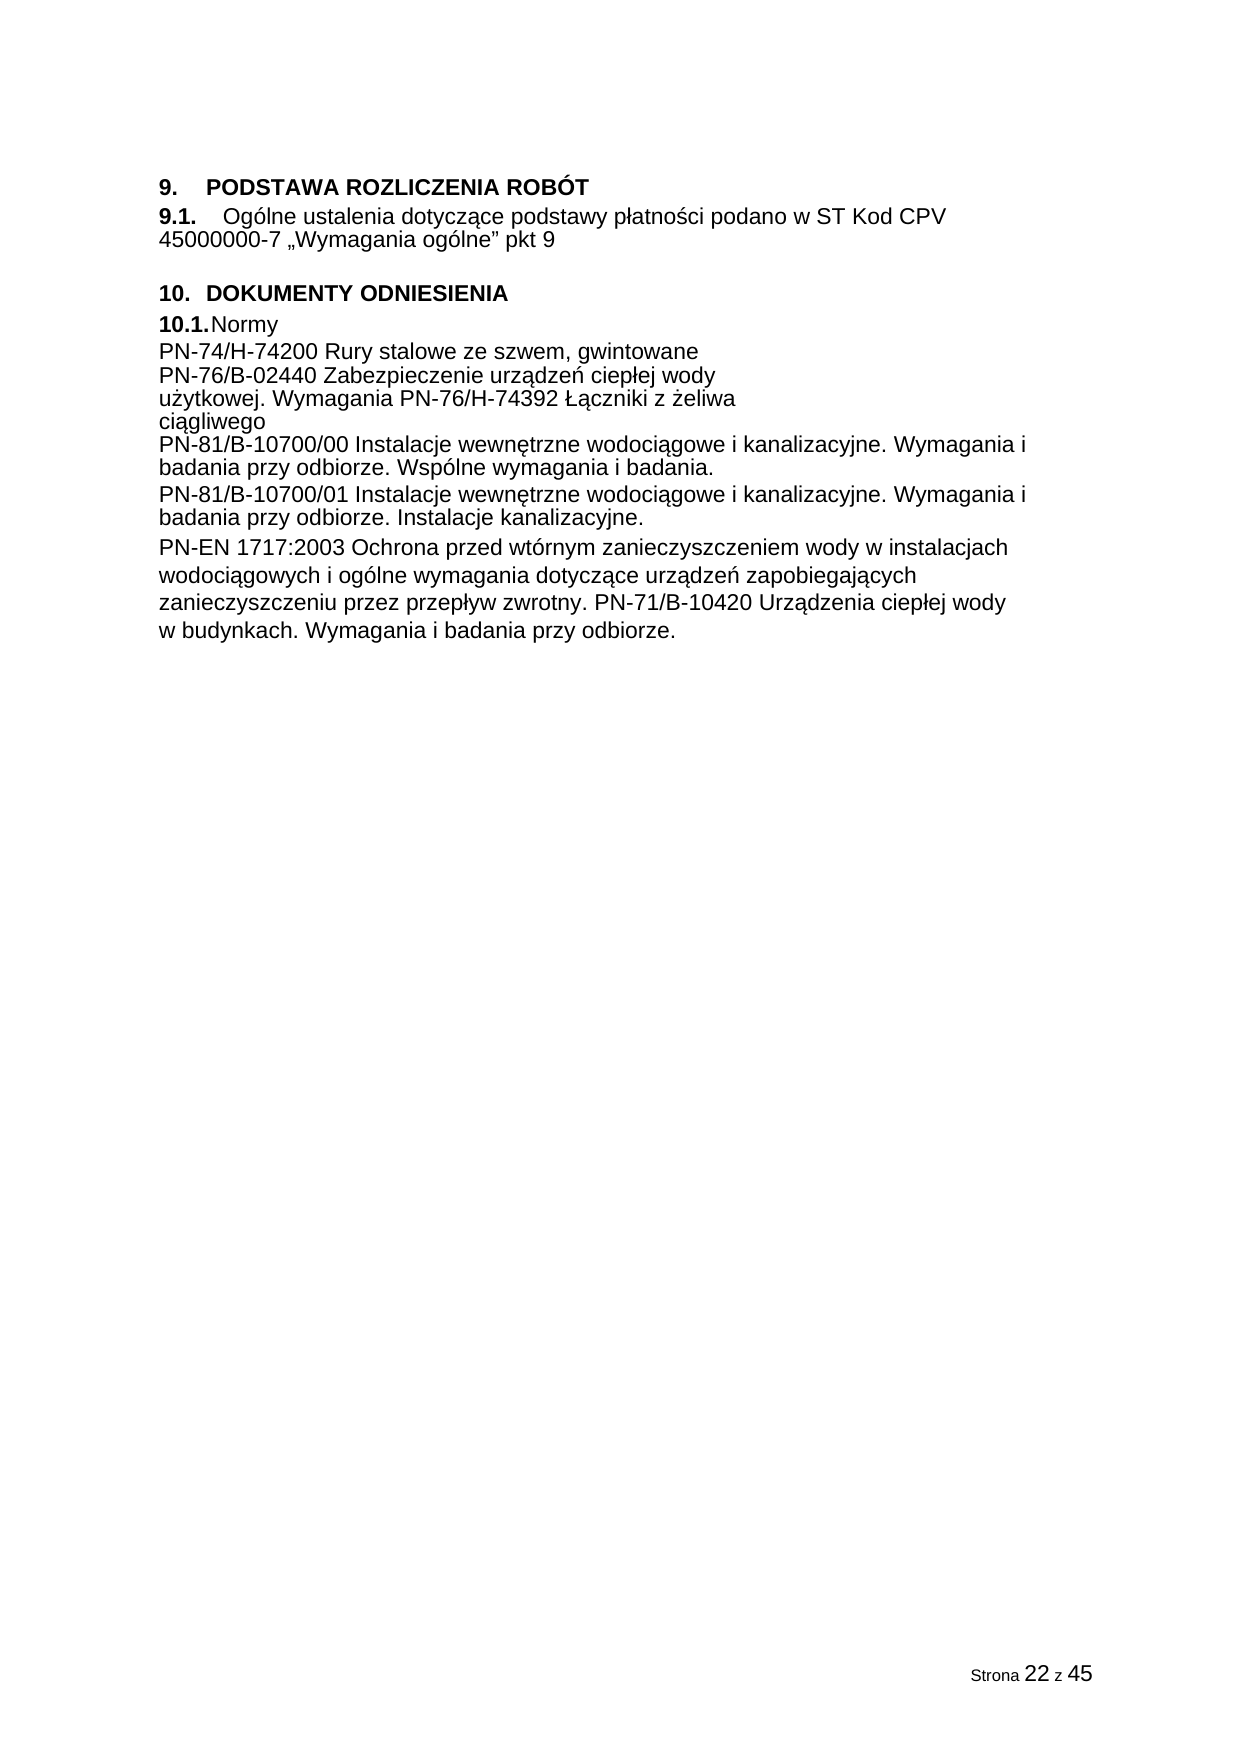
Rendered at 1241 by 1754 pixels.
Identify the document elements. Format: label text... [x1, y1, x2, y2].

list Ogólne ustalenia dotyczące podstawy płatności podano w ST Kod CPV 45000000-7 „Wymagania ogólne” pkt 9 [159, 206, 1011, 252]
list PODSTAWA ROZLICZENIA ROBÓT [159, 174, 1093, 200]
text PN-76/B-02440 Zabezpieczenie urządzeń ciepłej wody użytkowej. Wymagania PN-76/H-74392 Łączniki z żeliwa ciągliwego [159, 365, 811, 434]
text PN-81/B-10700/01 Instalacje wewnętrzne wodociągowe i kanalizacyjne. Wymagania i badania przy odbiorze. Instalacje kanalizacyjne. [159, 484, 1072, 530]
list Normy [159, 311, 1093, 337]
text PN-74/H-74200 Rury stalowe ze szwem, gwintowane [159, 341, 999, 364]
text PN-EN 1717:2003 Ochrona przed wtórnym zanieczyszczeniem wody w instalacjach wodociągowych i ogólne wymagania dotyczące urządzeń zapobiegających zanieczyszczeniu przez przepływ zwrotny. PN-71/B-10420 Urządzenia ciepłej wody w budynkach. Wymagania i badania przy odbiorze. [159, 534, 1012, 643]
list DOKUMENTY ODNIESIENIA [159, 279, 1093, 306]
text PN-81/B-10700/00 Instalacje wewnętrzne wodociągowe i kanalizacyjne. Wymagania i badania przy odbiorze. Wspólne wymagania i badania. [159, 434, 1072, 480]
